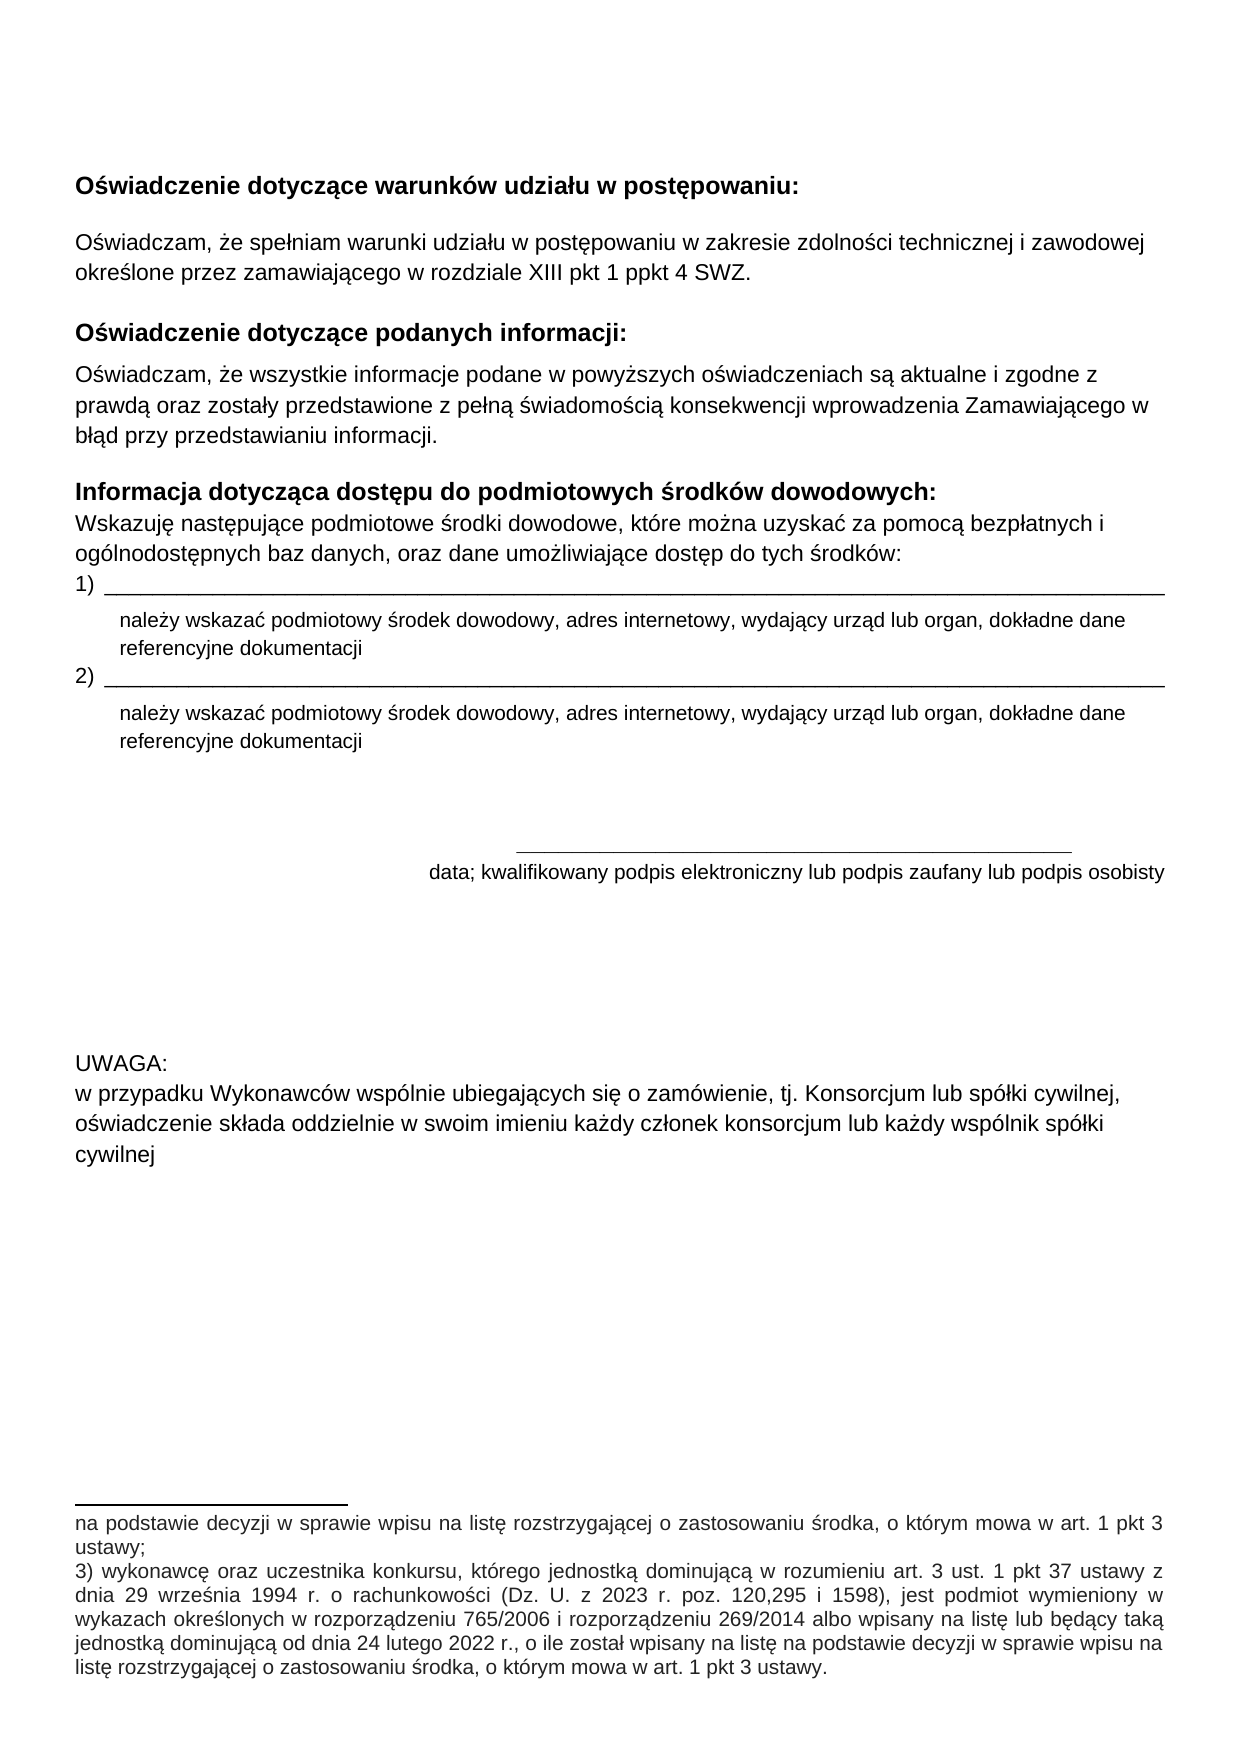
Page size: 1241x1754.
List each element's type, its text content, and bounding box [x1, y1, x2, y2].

text Informacja dotycząca dostępu do podmiotowych środków dowodowych: [75, 477, 1165, 506]
text w przypadku Wykonawców wspólnie ubiegających się o zamówienie, tj. Konsorcjum lub spółki cywilnej, oświadczenie składa oddzielnie w swoim imieniu każdy członek konsorcjum lub każdy wspólnik spółki cywilnej [75, 1080, 1165, 1167]
text 1) [75, 570, 1165, 596]
text Oświadczenie dotyczące podanych informacji: [75, 318, 1165, 347]
text Oświadczenie dotyczące warunków udziału w postępowaniu: [75, 171, 1165, 200]
text należy wskazać podmiotowy środek dowodowy, adres internetowy, wydający urząd lub organ, dokładne dane referencyjne dokumentacji [119, 701, 1165, 752]
text ________________________________________ [518, 794, 1165, 856]
text Oświadczam, że wszystkie informacje podane w powyższych oświadczeniach są aktualne i zgodne z prawdą oraz zostały przedstawione z pełną świadomością konsekwencji wprowadzenia Zamawiającego w błąd przy przedstawianiu informacji. [75, 361, 1165, 448]
text Oświadczam, że spełniam warunki udziału w postępowaniu w zakresie zdolności technicznej i zawodowej określone przez zamawiającego w rozdziale XIII pkt 1 ppkt 4 SWZ. [75, 229, 1165, 286]
text należy wskazać podmiotowy środek dowodowy, adres internetowy, wydający urząd lub organ, dokładne dane referencyjne dokumentacji [119, 608, 1165, 660]
text Wskazuję następujące podmiotowe środki dowodowe, które można uzyskać za pomocą bezpłatnych i ogólnodostępnych baz danych, oraz dane umożliwiające dostęp do tych środków: [75, 510, 1165, 567]
text UWAGA: [75, 1050, 1165, 1076]
text 2) [75, 663, 1165, 688]
text data; kwalifikowany podpis elektroniczny lub podpis zaufany lub podpis osobisty [75, 860, 1165, 884]
